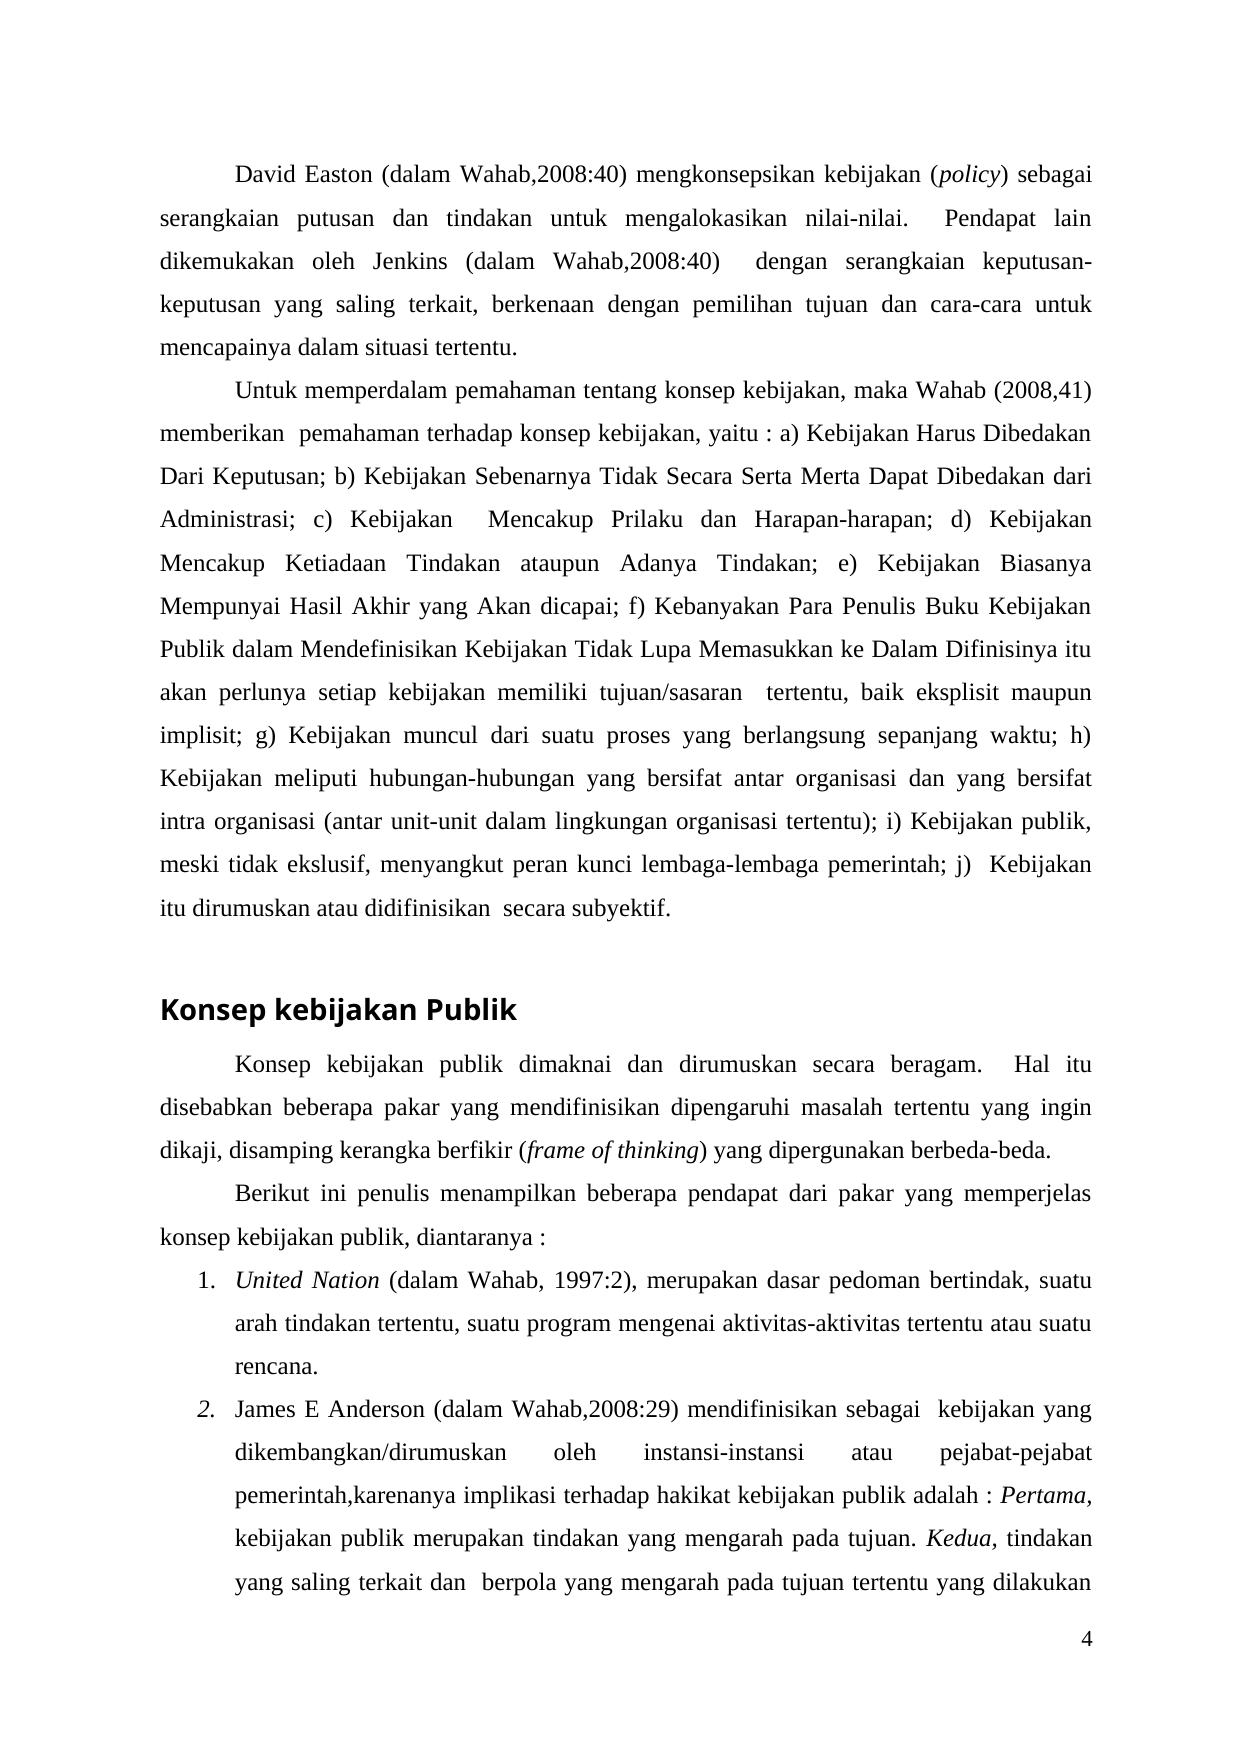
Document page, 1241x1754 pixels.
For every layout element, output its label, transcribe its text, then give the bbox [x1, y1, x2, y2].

text Konsep kebijakan Publik [159, 989, 1092, 1029]
text Berikut ini penulis menampilkan beberapa pendapat dari pakar yang memperjelas konsep kebijakan publik, diantaranya : [159, 1178, 1092, 1250]
text Konsep kebijakan publik dimaknai dan dirumuskan secara beragam. Hal itu disebabkan beberapa pakar yang mendifinisikan dipengaruhi masalah tertentu yang ingin dikaji, disamping kerangka berfikir (frame of thinking) yang dipergunakan berbeda-beda. [159, 1049, 1092, 1164]
text Untuk memperdalam pemahaman tentang konsep kebijakan, maka Wahab (2008,41) memberikan pemahaman terhadap konsep kebijakan, yaitu : a) Kebijakan Harus Dibedakan Dari Keputusan; b) Kebijakan Sebenarnya Tidak Secara Serta Merta Dapat Dibedakan dari Administrasi; c) Kebijakan Mencakup Prilaku dan Harapan-harapan; d) Kebijakan Mencakup Ketiadaan Tindakan ataupun Adanya Tindakan; e) Kebijakan Biasanya Mempunyai Hasil Akhir yang Akan dicapai; f) Kebanyakan Para Penulis Buku Kebijakan Publik dalam Mendefinisikan Kebijakan Tidak Lupa Memasukkan ke Dalam Difinisinya itu akan perlunya setiap kebijakan memiliki tujuan/sasaran tertentu, baik eksplisit maupun implisit; g) Kebijakan muncul dari suatu proses yang berlangsung sepanjang waktu; h) Kebijakan meliputi hubungan-hubungan yang bersifat antar organisasi dan yang bersifat intra organisasi (antar unit-unit dalam lingkungan organisasi tertentu); i) Kebijakan publik, meski tidak ekslusif, menyangkut peran kunci lembaga-lembaga pemerintah; j) Kebijakan itu dirumuskan atau didifinisikan secara subyektif. [159, 375, 1092, 921]
text David Easton (dalam Wahab,2008:40) mengkonsepsikan kebijakan (policy) sebagai serangkaian putusan dan tindakan untuk mengalokasikan nilai-nilai. Pendapat lain dikemukakan oleh Jenkins (dalam Wahab,2008:40) dengan serangkaian keputusan-keputusan yang saling terkait, berkenaan dengan pemilihan tujuan dan cara-cara untuk mencapainya dalam situasi tertentu. [159, 159, 1092, 361]
list United Nation (dalam Wahab, 1997:2), merupakan dasar pedoman bertindak, suatu arah tindakan tertentu, suatu program mengenai aktivitas-aktivitas tertentu atau suatu rencana. [197, 1265, 1092, 1380]
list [197, 1394, 1092, 1595]
